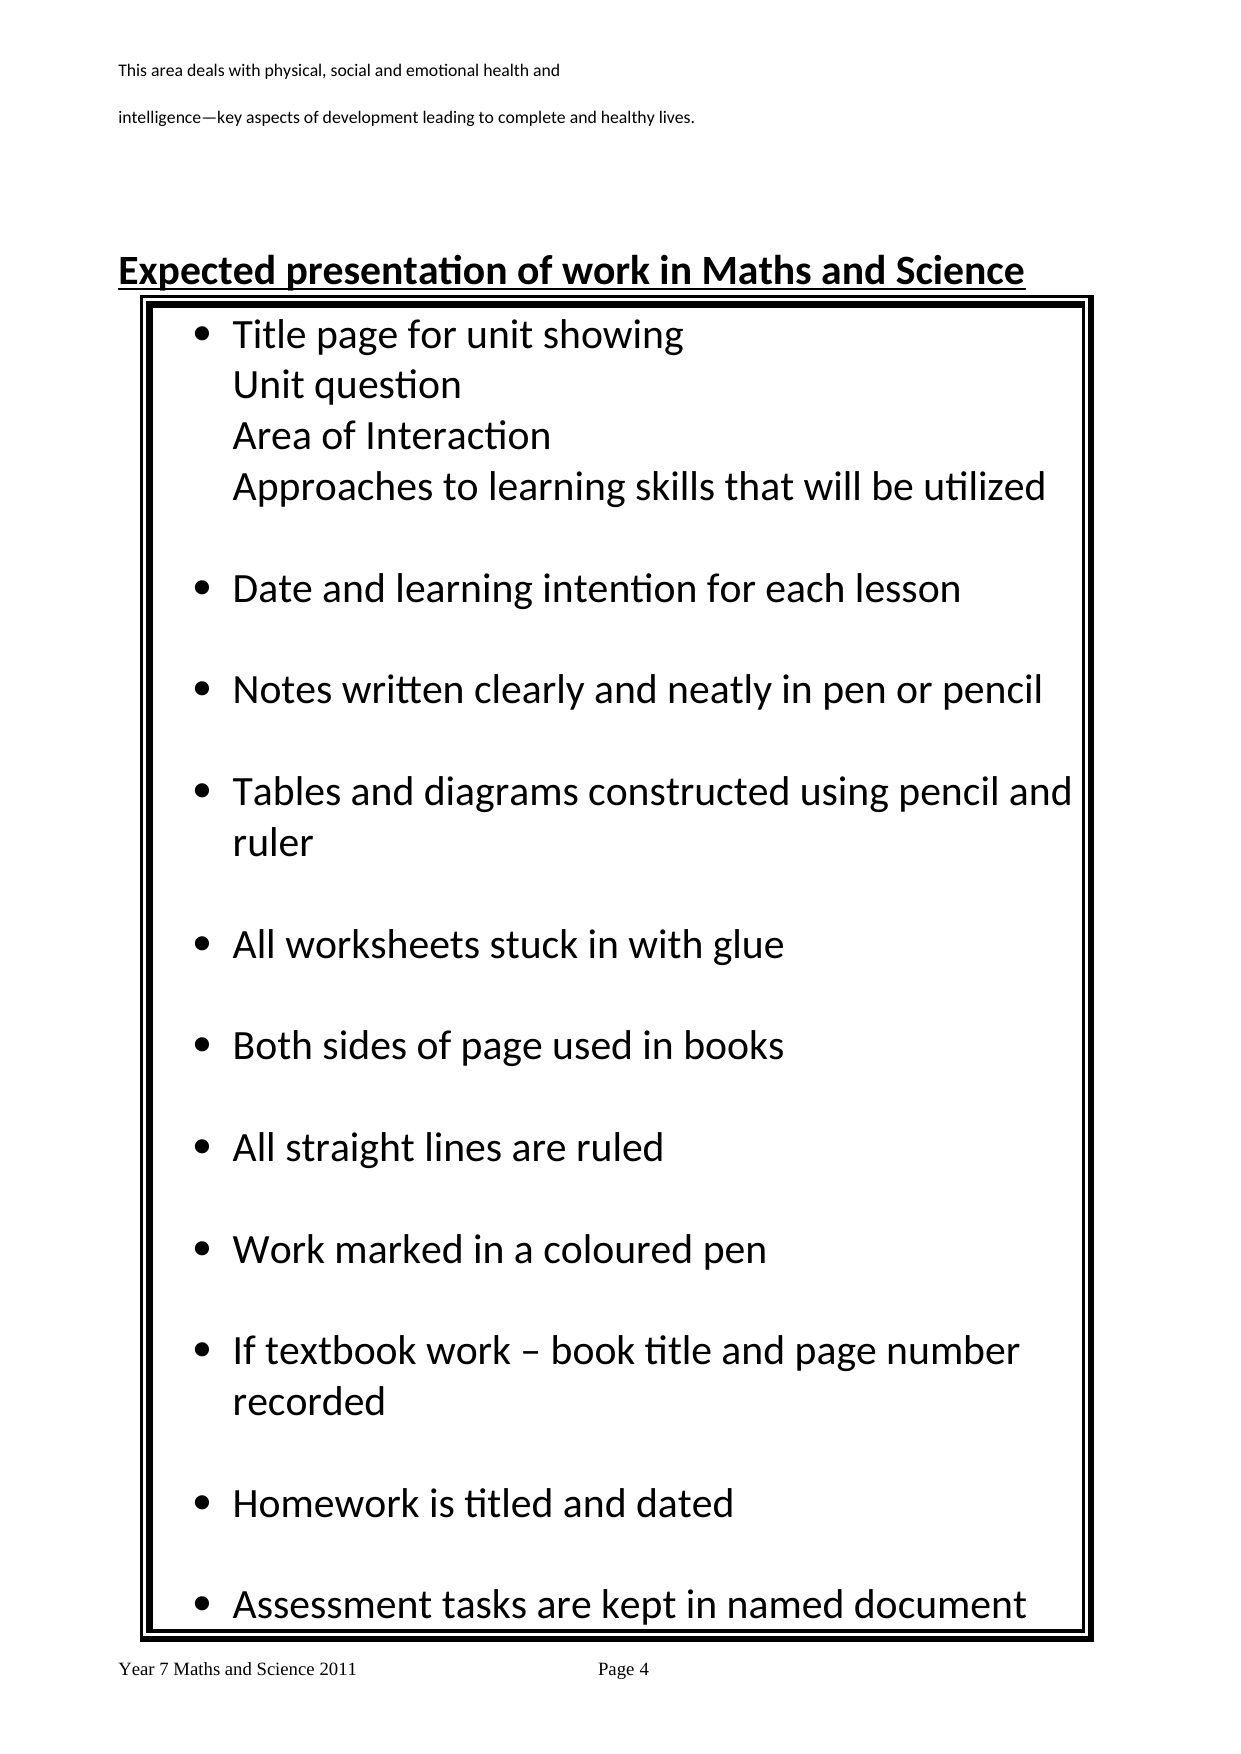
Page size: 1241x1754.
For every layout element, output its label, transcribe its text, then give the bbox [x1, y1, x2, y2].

text This area deals with physical, social and emotional health and [118, 59, 1122, 81]
text intelligence—key aspects of development leading to complete and healthy lives. [118, 106, 1122, 127]
text Expected presentation of work in Maths and Science [118, 244, 1122, 295]
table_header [146, 298, 1088, 1629]
